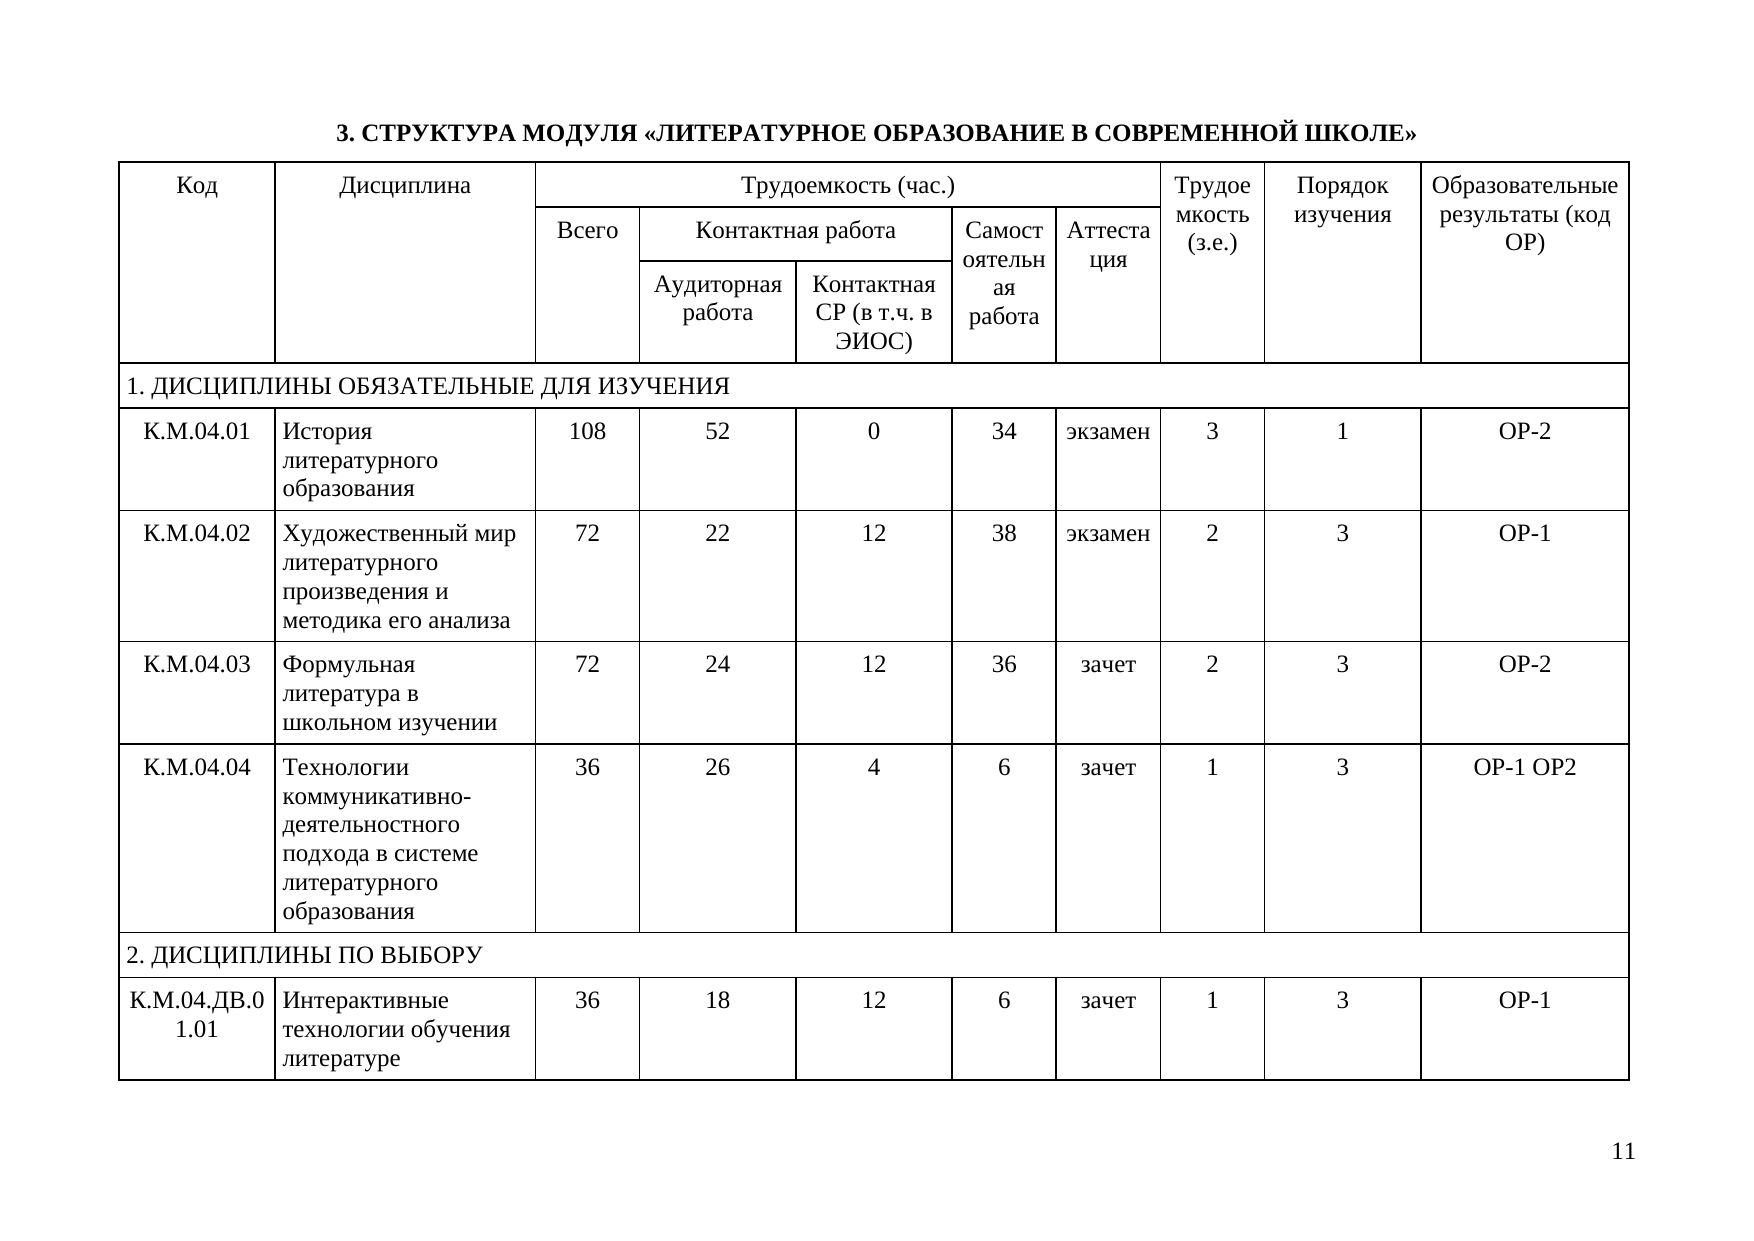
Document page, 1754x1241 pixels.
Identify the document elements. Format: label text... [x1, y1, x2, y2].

table_cell 1 [1161, 978, 1264, 1079]
table_cell ОР-1 ОР2 [1422, 745, 1628, 932]
table_cell 3 [1265, 978, 1420, 1079]
table_cell 36 [536, 745, 639, 932]
table_cell ОР-2 [1422, 409, 1628, 509]
table_cell 2 [1161, 511, 1264, 641]
table_cell ОР-1 [1422, 511, 1628, 641]
table_cell Аудиторная работа [640, 262, 795, 362]
table_cell 1. ДИСЦИПЛИНЫ ОБЯЗАТЕЛЬНЫЕ ДЛЯ ИЗУЧЕНИЯ [120, 364, 1628, 407]
table_cell 2. ДИСЦИПЛИНЫ ПО ВЫБОРУ [120, 933, 1628, 977]
table_cell 3 [1265, 745, 1420, 932]
table_cell 22 [640, 511, 795, 641]
table_cell Самостоятельная работа [953, 208, 1055, 362]
table_cell 0 [797, 409, 951, 509]
table_cell 34 [953, 409, 1055, 509]
table_cell 6 [953, 978, 1055, 1079]
table_cell Всего [536, 208, 639, 362]
table_cell 36 [953, 642, 1055, 743]
table_cell 24 [640, 642, 795, 743]
table_header Порядок изучения [1265, 163, 1420, 362]
table_cell 12 [797, 642, 951, 743]
table_cell Аттестация [1057, 208, 1160, 362]
table_cell зачет [1057, 642, 1160, 743]
table_cell История литературного образования [276, 409, 535, 509]
table_cell зачет [1057, 745, 1160, 932]
table_cell 72 [536, 642, 639, 743]
table_cell Контактная СР (в т.ч. в ЭИОС) [797, 262, 951, 362]
table_header Дисциплина [276, 163, 535, 362]
table_cell 36 [536, 978, 639, 1079]
table_cell К.М.04.02 [120, 511, 274, 641]
table_cell Технологии коммуникативно-деятельностного подхода в системе литературного образования [276, 745, 535, 932]
table_cell 1 [1161, 745, 1264, 932]
table_cell 52 [640, 409, 795, 509]
table_cell 6 [953, 745, 1055, 932]
table_cell экзамен [1057, 409, 1160, 509]
table_cell 3 [1265, 642, 1420, 743]
table_cell ОР-1 [1422, 978, 1628, 1079]
table_cell Художественный мир литературного произведения и методика его анализа [276, 511, 535, 641]
table_cell 3 [1161, 409, 1264, 509]
table_cell К.М.04.ДВ.01.01 [120, 978, 274, 1079]
table_cell 38 [953, 511, 1055, 641]
table_cell 3 [1265, 511, 1420, 641]
table_header Трудоемкость (з.е.) [1161, 163, 1264, 362]
table_cell 2 [1161, 642, 1264, 743]
table_cell 1 [1265, 409, 1420, 509]
table_header Трудоемкость (час.) [536, 163, 1160, 206]
table_cell К.М.04.04 [120, 745, 274, 932]
table_cell зачет [1057, 978, 1160, 1079]
table_cell 12 [797, 511, 951, 641]
subtitle 3. СТРУКТУРА МОДУЛЯ «ЛИТЕРАТУРНОЕ ОБРАЗОВАНИЕ В СОВРЕМЕННОЙ ШКОЛЕ» [118, 118, 1636, 147]
table_cell Формульная литература в школьном изучении [276, 642, 535, 743]
table_cell Контактная работа [640, 208, 951, 260]
table_cell К.М.04.03 [120, 642, 274, 743]
table_cell 18 [640, 978, 795, 1079]
table_header Код [120, 163, 274, 362]
table_cell К.М.04.01 [120, 409, 274, 509]
table_cell 12 [797, 978, 951, 1079]
table_cell экзамен [1057, 511, 1160, 641]
table_cell ОР-2 [1422, 642, 1628, 743]
table_cell 4 [797, 745, 951, 932]
table_cell Интерактивные технологии обучения литературе [276, 978, 535, 1079]
table_cell 108 [536, 409, 639, 509]
table_cell 72 [536, 511, 639, 641]
table_cell 26 [640, 745, 795, 932]
table_header Образовательные результаты (код ОР) [1422, 163, 1628, 362]
